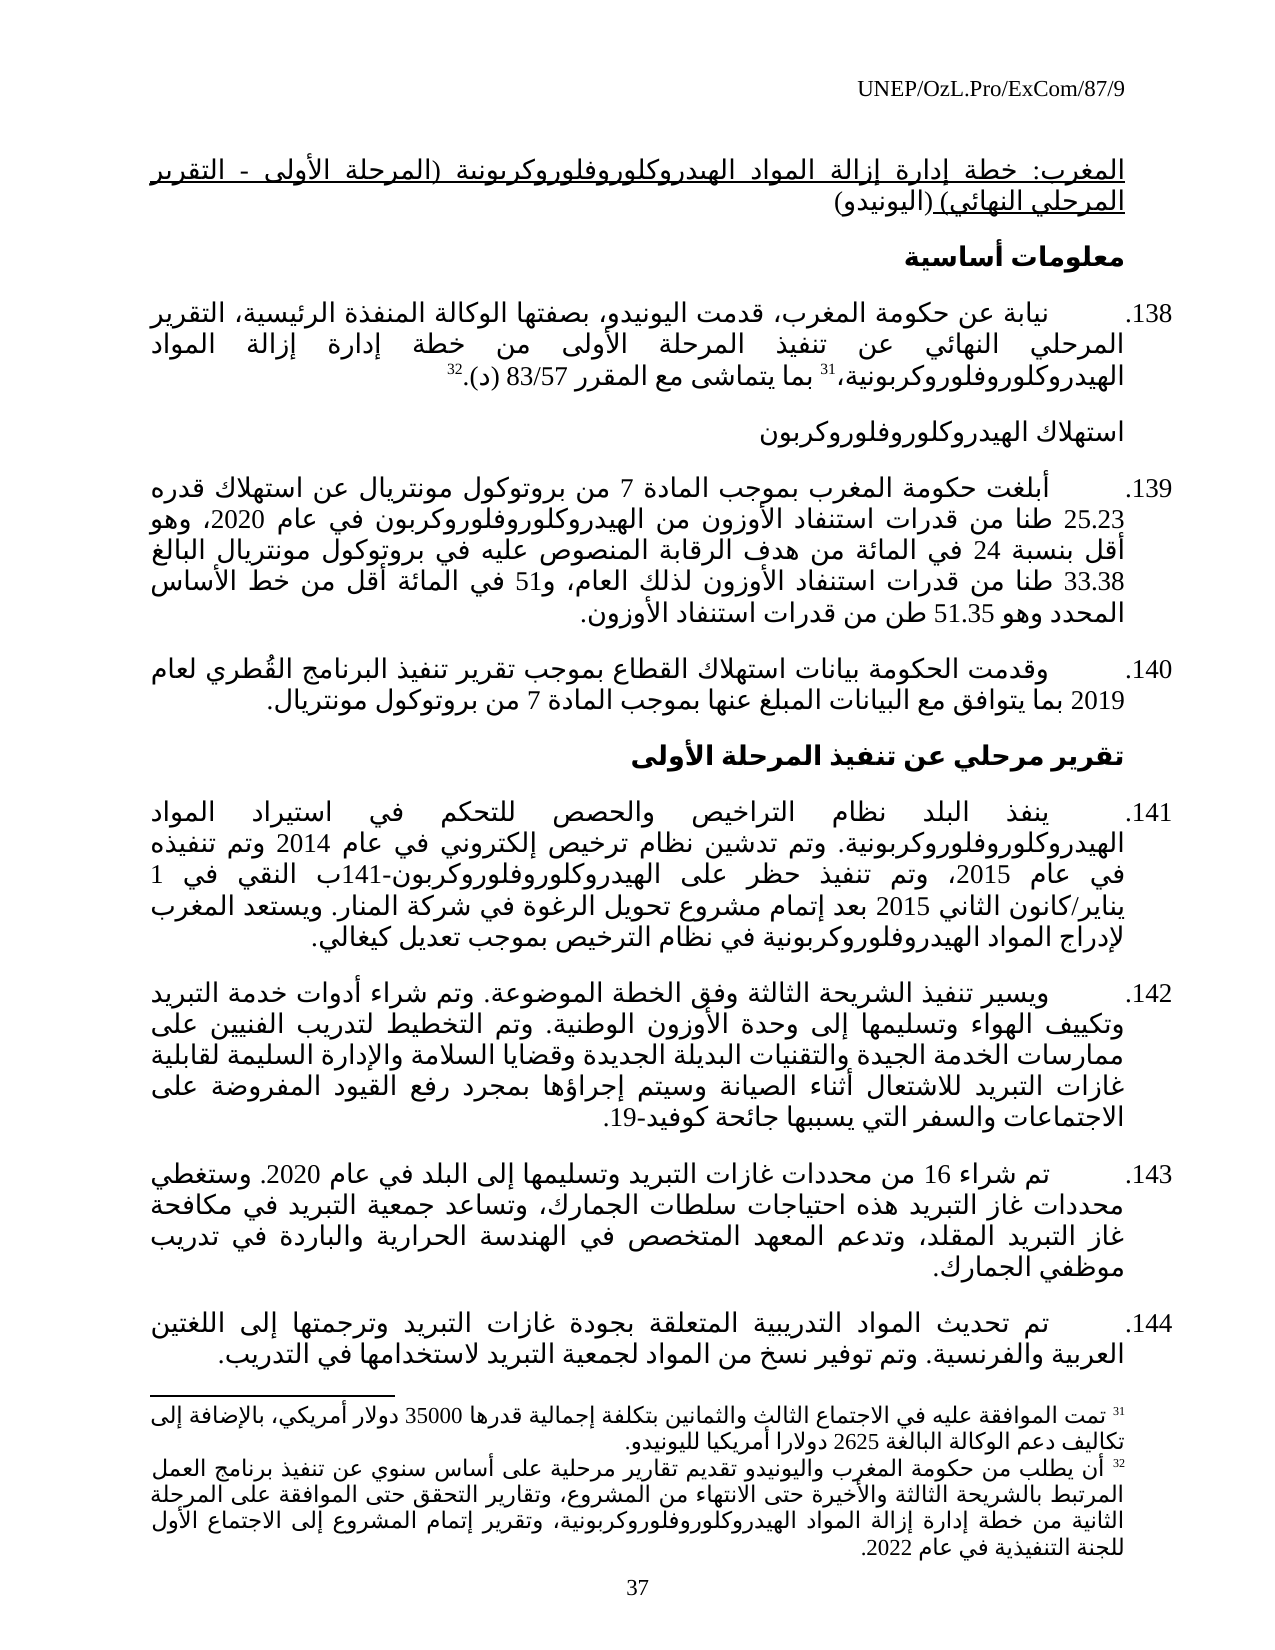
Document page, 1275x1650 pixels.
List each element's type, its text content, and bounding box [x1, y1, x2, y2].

subtitle تم تحديث المواد التدريبية المتعلقة بجودة غازات التبريد وترجمتها إلى اللغتين العربية والفرنسية. وتم توفير نسخ من المواد لجمعية التبريد لاستخدامها في التدريب. [150, 1307, 1125, 1369]
subtitle تم شراء 16 من محددات غازات التبريد وتسليمها إلى البلد في عام 2020. وستغطي محددات غاز التبريد هذه احتياجات سلطات الجمارك، وتساعد جمعية التبريد في مكافحة غاز التبريد المقلد، وتدعم المعهد المتخصص في الهندسة الحرارية والباردة في تدريب موظفي الجمارك. [150, 1158, 1125, 1282]
subtitle ينفذ البلد نظام التراخيص والحصص للتحكم في استيراد المواد الهيدروكلوروفلوروكربونية. وتم تدشين نظام ترخيص إلكتروني في عام 2014 وتم تنفيذه في عام 2015، وتم تنفيذ حظر على الهيدروكلوروفلوروكربون-141ب النقي في 1 يناير/كانون الثاني 2015 بعد إتمام مشروع تحويل الرغوة في شركة المنار. ويستعد المغرب لإدراج المواد الهيدروفلوروكربونية في نظام الترخيص بموجب تعديل كيغالي. [150, 796, 1125, 952]
subtitle نيابة عن حكومة المغرب، قدمت اليونيدو، بصفتها الوكالة المنفذة الرئيسية، التقرير المرحلي النهائي عن تنفيذ المرحلة الأولى من خطة إدارة إزالة المواد الهيدروكلوروفلوروكربونية، بما يتماشى مع المقرر 83/57 (د). [150, 297, 1125, 391]
text تقرير مرحلي عن تنفيذ المرحلة الأولى [150, 740, 1125, 771]
subtitle أبلغت حكومة المغرب بموجب المادة 7 من بروتوكول مونتريال عن استهلاك قدره 25.23 طنا من قدرات استنفاد الأوزون من الهيدروكلوروفلوروكربون في عام 2020، وهو أقل بنسبة 24 في المائة من هدف الرقابة المنصوص عليه في بروتوكول مونتريال البالغ 33.38 طنا من قدرات استنفاد الأوزون لذلك العام، و51 في المائة أقل من خط الأساس المحدد وهو 51.35 طن من قدرات استنفاد الأوزون. [150, 472, 1125, 628]
subtitle وقدمت الحكومة بيانات استهلاك القطاع بموجب تقرير تنفيذ البرنامج القُطري لعام 2019 بما يتوافق مع البيانات المبلغ عنها بموجب المادة 7 من بروتوكول مونتريال. [150, 653, 1125, 715]
subtitle ويسير تنفيذ الشريحة الثالثة وفق الخطة الموضوعة. وتم شراء أدوات خدمة التبريد وتكييف الهواء وتسليمها إلى وحدة الأوزون الوطنية. وتم التخطيط لتدريب الفنيين على ممارسات الخدمة الجيدة والتقنيات البديلة الجديدة وقضايا السلامة والإدارة السليمة لقابلية غازات التبريد للاشتعال أثناء الصيانة وسيتم إجراؤها بمجرد رفع القيود المفروضة على الاجتماعات والسفر التي يسببها جائحة كوفيد-19. [150, 977, 1125, 1133]
text معلومات أساسية [150, 241, 1125, 272]
text استهلاك الهيدروكلوروفلوروكربون [150, 416, 1125, 447]
text المغرب: خطة إدارة إزالة المواد الهيدروكلوروفلوروكربونية (المرحلة الأولى - التقرير المرحلي النهائي) (اليونيدو) [150, 154, 1125, 181]
text المغرب: خطة إدارة إزالة المواد الهيدروكلوروفلوروكربونية (المرحلة الأولى - التقرير المرحلي النهائي) (اليونيدو) [150, 183, 1125, 216]
